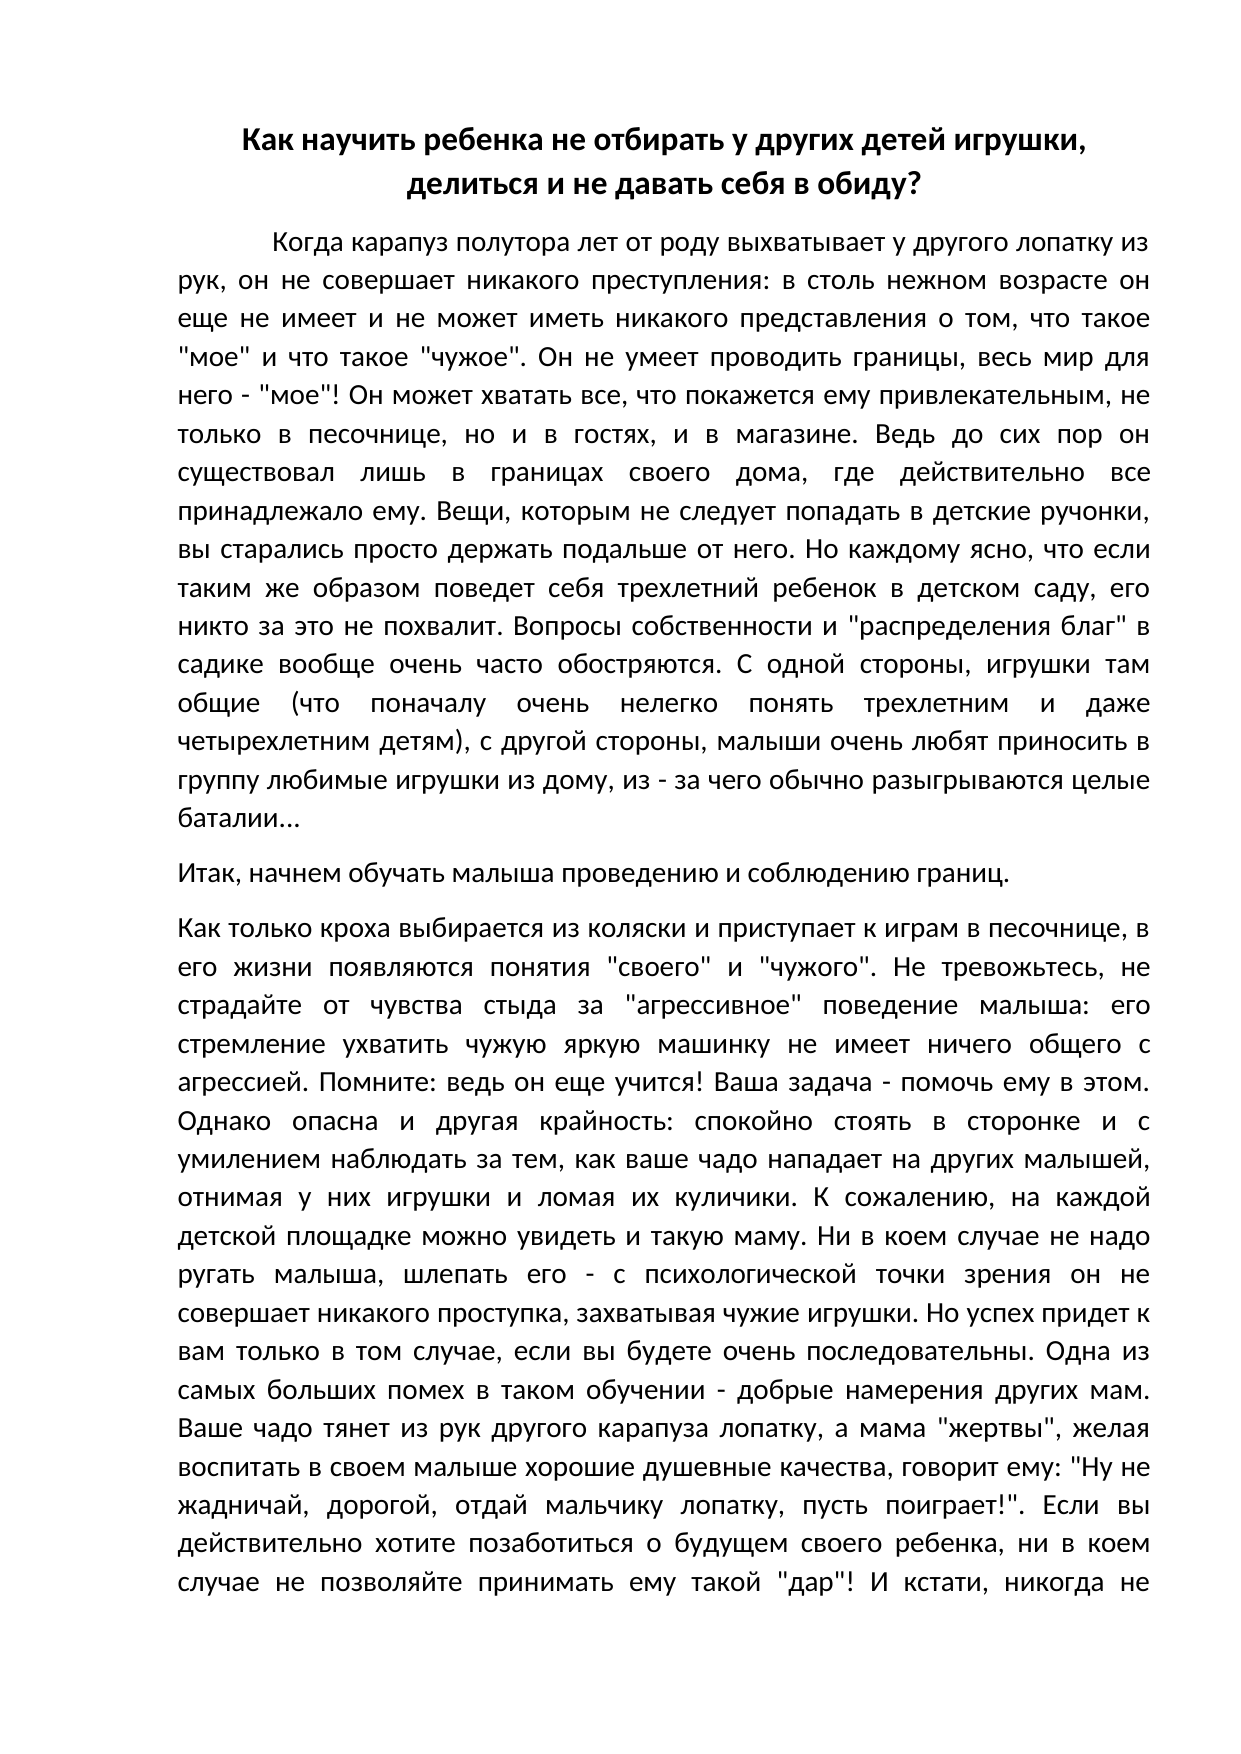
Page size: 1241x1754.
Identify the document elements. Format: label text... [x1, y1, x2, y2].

text Когда карапуз полутора лет от роду выхватывает у другого лопатку из рук, он не совершает никакого преступления: в столь нежном возрасте он еще не имеет и не может иметь никакого представления о том, что такое "мое" и что такое "чужое". Он не умеет проводить границы, весь мир для него - "мое"! Он может хватать все, что покажется ему привлекательным, не только в песочнице, но и в гостях, и в магазине. Ведь до сих пор он существовал лишь в границах своего дома, где действительно все принадлежало ему. Вещи, которым не следует попадать в детские ручонки, вы старались просто держать подальше от него. Но каждому ясно, что если таким же образом поведет себя трехлетний ребенок в детском саду, его никто за это не похвалит. Вопросы собственности и "распределения благ" в садике вообще очень часто обостряются. С одной стороны, игрушки там общие (что поначалу очень нелегко понять трехлетним и даже четырехлетним детям), с другой стороны, малыши очень любят приносить в группу любимые игрушки из дому, из - за чего обычно разыгрываются целые баталии... [177, 223, 1152, 835]
text Итак, начнем обучать малыша проведению и соблюдению границ. [177, 854, 1152, 890]
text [177, 909, 1152, 1598]
text Как научить ребенка не отбирать у других детей игрушки, делиться и не давать себя в обиду? [177, 118, 1152, 203]
